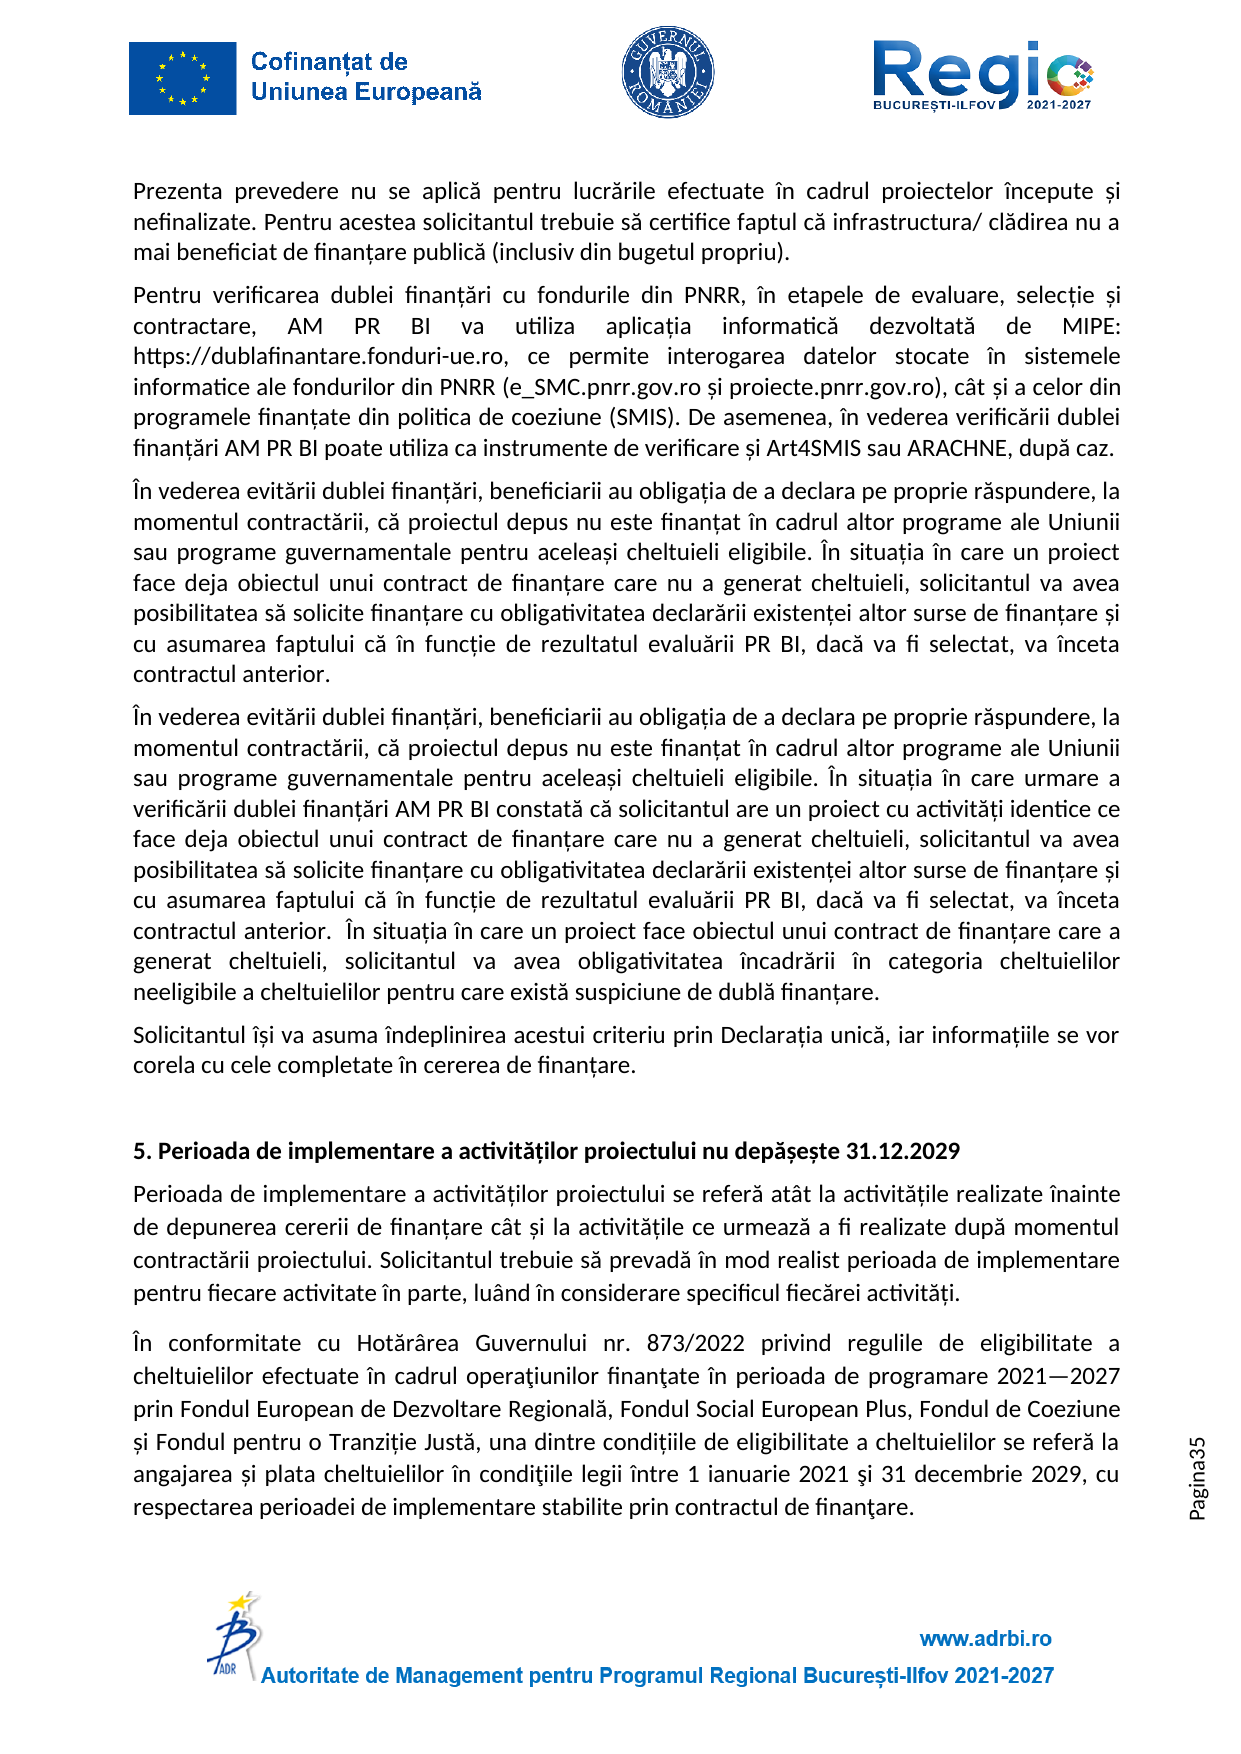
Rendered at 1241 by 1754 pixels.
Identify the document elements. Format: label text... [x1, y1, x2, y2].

picture [124, 24, 1125, 119]
text În conformitate cu Hotărârea Guvernului nr. 873/2022 privind regulile de eligibilitate a cheltuielilor efectuate în cadrul operaţiunilor finanţate în perioada de programare 2021—2027 prin Fondul European de Dezvoltare Regională, Fondul Social European Plus, Fondul de Coeziune și Fondul pentru o Tranziție Justă, una dintre condițiile de eligibilitate a cheltuielilor se referă la angajarea și plata cheltuielilor în condiţiile legii între 1 ianuarie 2021 şi 31 decembrie 2029, cu respectarea perioadei de implementare stabilite prin contractul de finanţare. [133, 1327, 1122, 1522]
text În vederea evitării dublei finanțări, beneficiarii au obligația de a declara pe proprie răspundere, la momentul contractării, că proiectul depus nu este finanțat în cadrul altor programe ale Uniunii sau programe guvernamentale pentru aceleași cheltuieli eligibile. În situația în care un proiect face deja obiectul unui contract de finanțare care nu a generat cheltuieli, solicitantul va avea posibilitatea să solicite finanțare cu obligativitatea declarării existenței altor surse de finanțare și cu asumarea faptului că în funcție de rezultatul evaluării PR BI, dacă va fi selectat, va înceta contractul anterior. [133, 475, 1122, 689]
text În vederea evitării dublei finanțări, beneficiarii au obligația de a declara pe proprie răspundere, la momentul contractării, că proiectul depus nu este finanțat în cadrul altor programe ale Uniunii sau programe guvernamentale pentru aceleași cheltuieli eligibile. În situația în care urmare a verificării dublei finanțări AM PR BI constată că solicitantul are un proiect cu activități identice ce face deja obiectul unui contract de finanțare care nu a generat cheltuieli, solicitantul va avea posibilitatea să solicite finanțare cu obligativitatea declarării existenței altor surse de finanțare și cu asumarea faptului că în funcție de rezultatul evaluării PR BI, dacă va fi selectat, va înceta contractul anterior. În situația în care un proiect face obiectul unui contract de finanțare care a generat cheltuieli, solicitantul va avea obligativitatea încadrării în categoria cheltuielilor neeligibile a cheltuielilor pentru care există suspiciune de dublă finanțare. [133, 701, 1122, 1006]
text 5. Perioada de implementare a activităților proiectului nu depășește 31.12.2029 [133, 1136, 1122, 1166]
picture [167, 1588, 1094, 1700]
text Perioada de implementare a activităţilor proiectului se referă atât la activitățile realizate înainte de depunerea cererii de finanțare cât și la activitățile ce urmează a fi realizate după momentul contractării proiectului. Solicitantul trebuie să prevadă în mod realist perioada de implementare pentru fiecare activitate în parte, luând în considerare specificul fiecărei activități. [133, 1178, 1122, 1308]
text Pentru verificarea dublei finanţări cu fondurile din PNRR, în etapele de evaluare, selecţie şi contractare, AM PR BI va utiliza aplicaţia informatică dezvoltată de MIPE: https://dublafinantare.fonduri-ue.ro, ce permite interogarea datelor stocate în sistemele informatice ale fondurilor din PNRR (e_SMC.pnrr.gov.ro și proiecte.pnrr.gov.ro), cât şi a celor din programele finanţate din politica de coeziune (SMIS). De asemenea, în vederea verificării dublei finanțări AM PR BI poate utiliza ca instrumente de verificare și Art4SMIS sau ARACHNE, după caz. [133, 279, 1122, 463]
text Solicitantul își va asuma îndeplinirea acestui criteriu prin Declarația unică, iar informațiile se vor corela cu cele completate în cererea de finanțare. [133, 1019, 1122, 1080]
text Prezenta prevedere nu se aplică pentru lucrările efectuate în cadrul proiectelor începute și nefinalizate. Pentru acestea solicitantul trebuie să certifice faptul că infrastructura/ clădirea nu a mai beneficiat de finanțare publică (inclusiv din bugetul propriu). [133, 175, 1122, 267]
